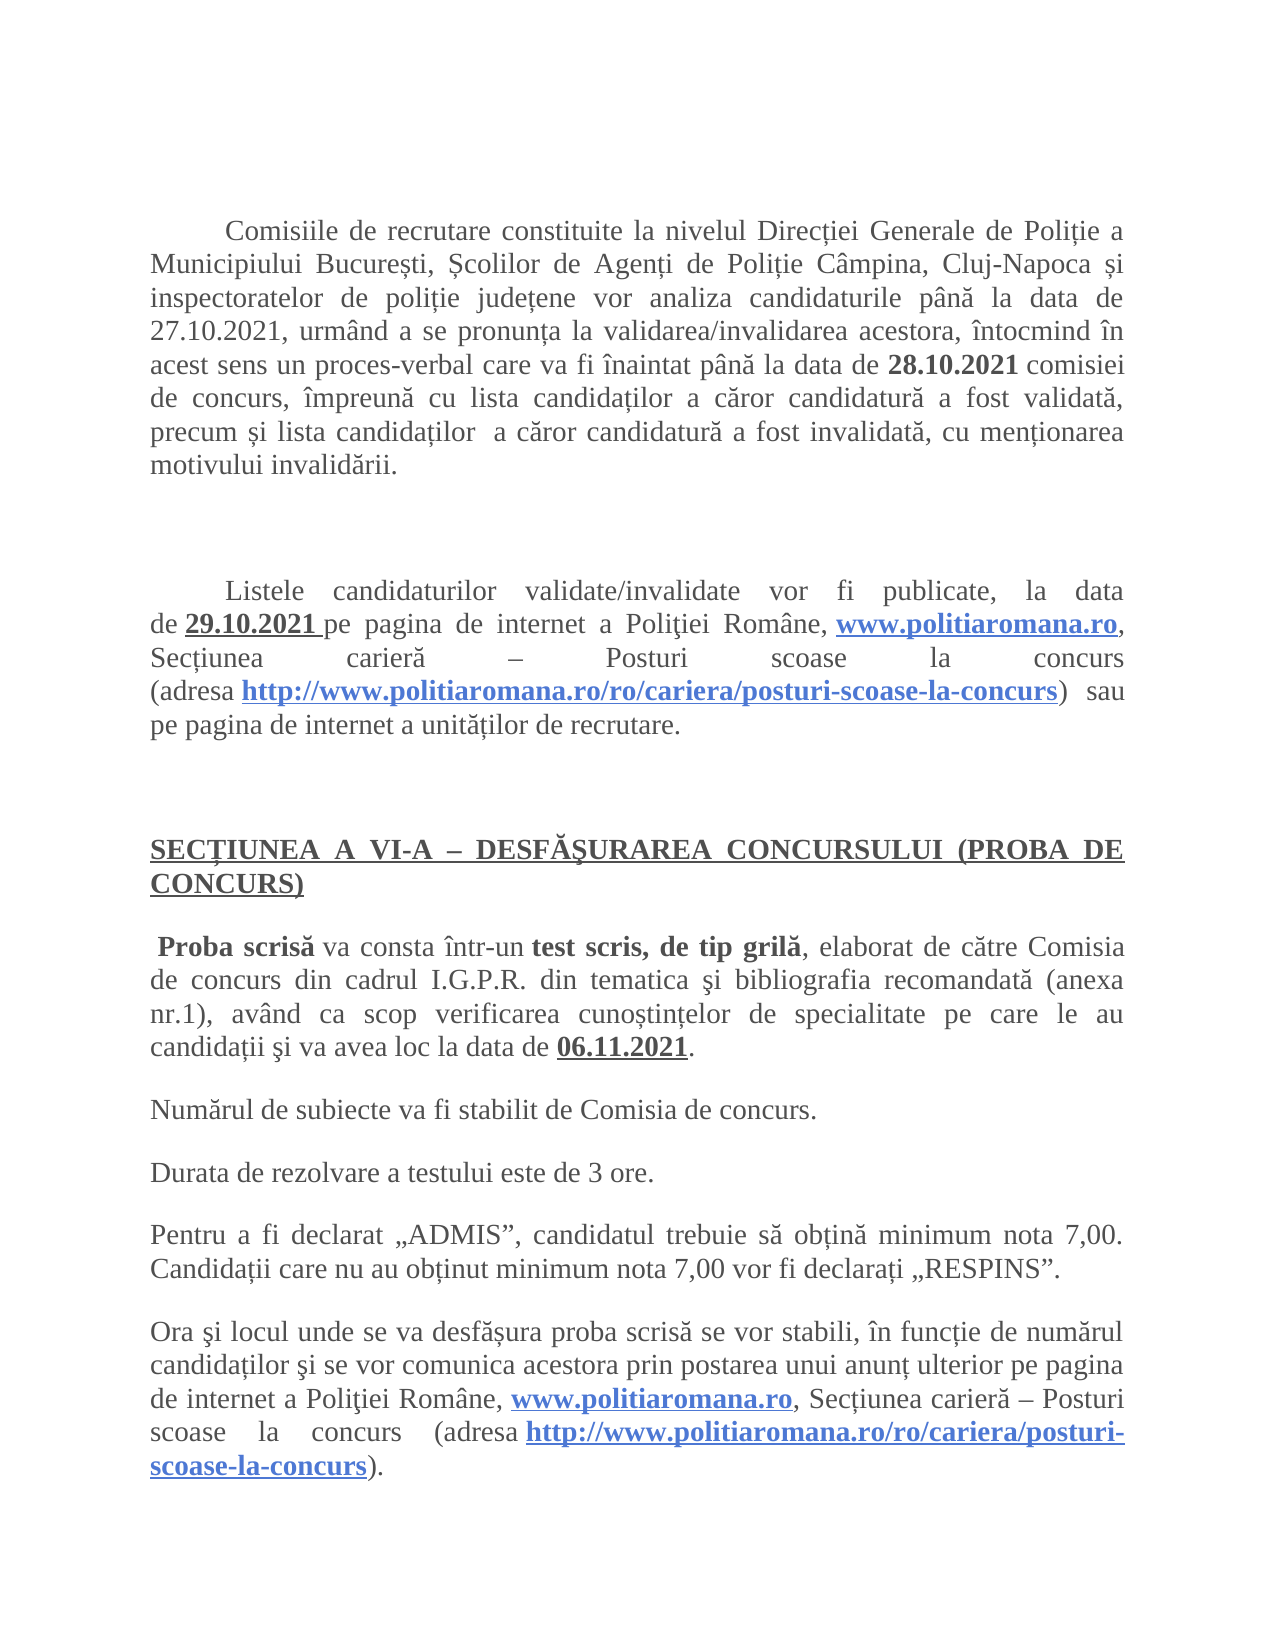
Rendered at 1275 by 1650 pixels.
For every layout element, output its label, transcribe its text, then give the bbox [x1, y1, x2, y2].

text SECȚIUNEA A VI-A – DESFĂŞURAREA CONCURSULUI (PROBA DE CONCURS) [150, 832, 1125, 861]
text Listele candidaturilor validate/invalidate vor fi publicate, la data de 29.10.2021 pe pagina de internet a Poliţiei Române, www.politiaromana.ro, Secțiunea carieră – Posturi scoase la concurs (adresa http://www.politiaromana.ro/ro/cariera/posturi-scoase-la-concurs) sau pe pagina de internet a unităților de recrutare. [150, 573, 1125, 741]
text Durata de rezolvare a testului este de 3 ore. [150, 1155, 1125, 1188]
text Numărul de subiecte va fi stabilit de Comisia de concurs. [150, 1092, 1125, 1126]
text Pentru a fi declarat „ADMIS”, candidatul trebuie să obțină minimum nota 7,00. Candidații care nu au obținut minimum nota 7,00 vor fi declarați „RESPINS”. [150, 1217, 1125, 1284]
text Comisiile de recrutare constituite la nivelul Direcției Generale de Poliție a Municipiului București, Școlilor de Agenți de Poliție Câmpina, Cluj-Napoca și inspectoratelor de poliție județene vor analiza candidaturile până la data de 27.10.2021, urmând a se pronunța la validarea/invalidarea acestora, întocmind în acest sens un proces-verbal care va fi înaintat până la data de 28.10.2021 comisiei de concurs, împreună cu lista candidaților a căror candidatură a fost validată, precum și lista candidaților a căror candidatură a fost invalidată, cu menționarea motivului invalidării. [150, 213, 1125, 481]
text Proba scrisă va consta într-un test scris, de tip grilă, elaborat de către Comisia de concurs din cadrul I.G.P.R. din tematica şi bibliografia recomandată (anexa nr.1), având ca scop verificarea cunoștințelor de specialitate pe care le au candidații şi va avea loc la data de 06.11.2021. [150, 929, 1125, 1063]
text Ora şi locul unde se va desfășura proba scrisă se vor stabili, în funcție de numărul candidaților şi se vor comunica acestora prin postarea unui anunț ulterior pe pagina de internet a Poliţiei Române, www.politiaromana.ro, Secțiunea carieră – Posturi scoase la concurs (adresa http://www.politiaromana.ro/ro/cariera/posturi-scoase-la-concurs). [150, 1314, 1125, 1481]
text SECȚIUNEA A VI-A – DESFĂŞURAREA CONCURSULUI (PROBA DE CONCURS) [150, 863, 1125, 899]
